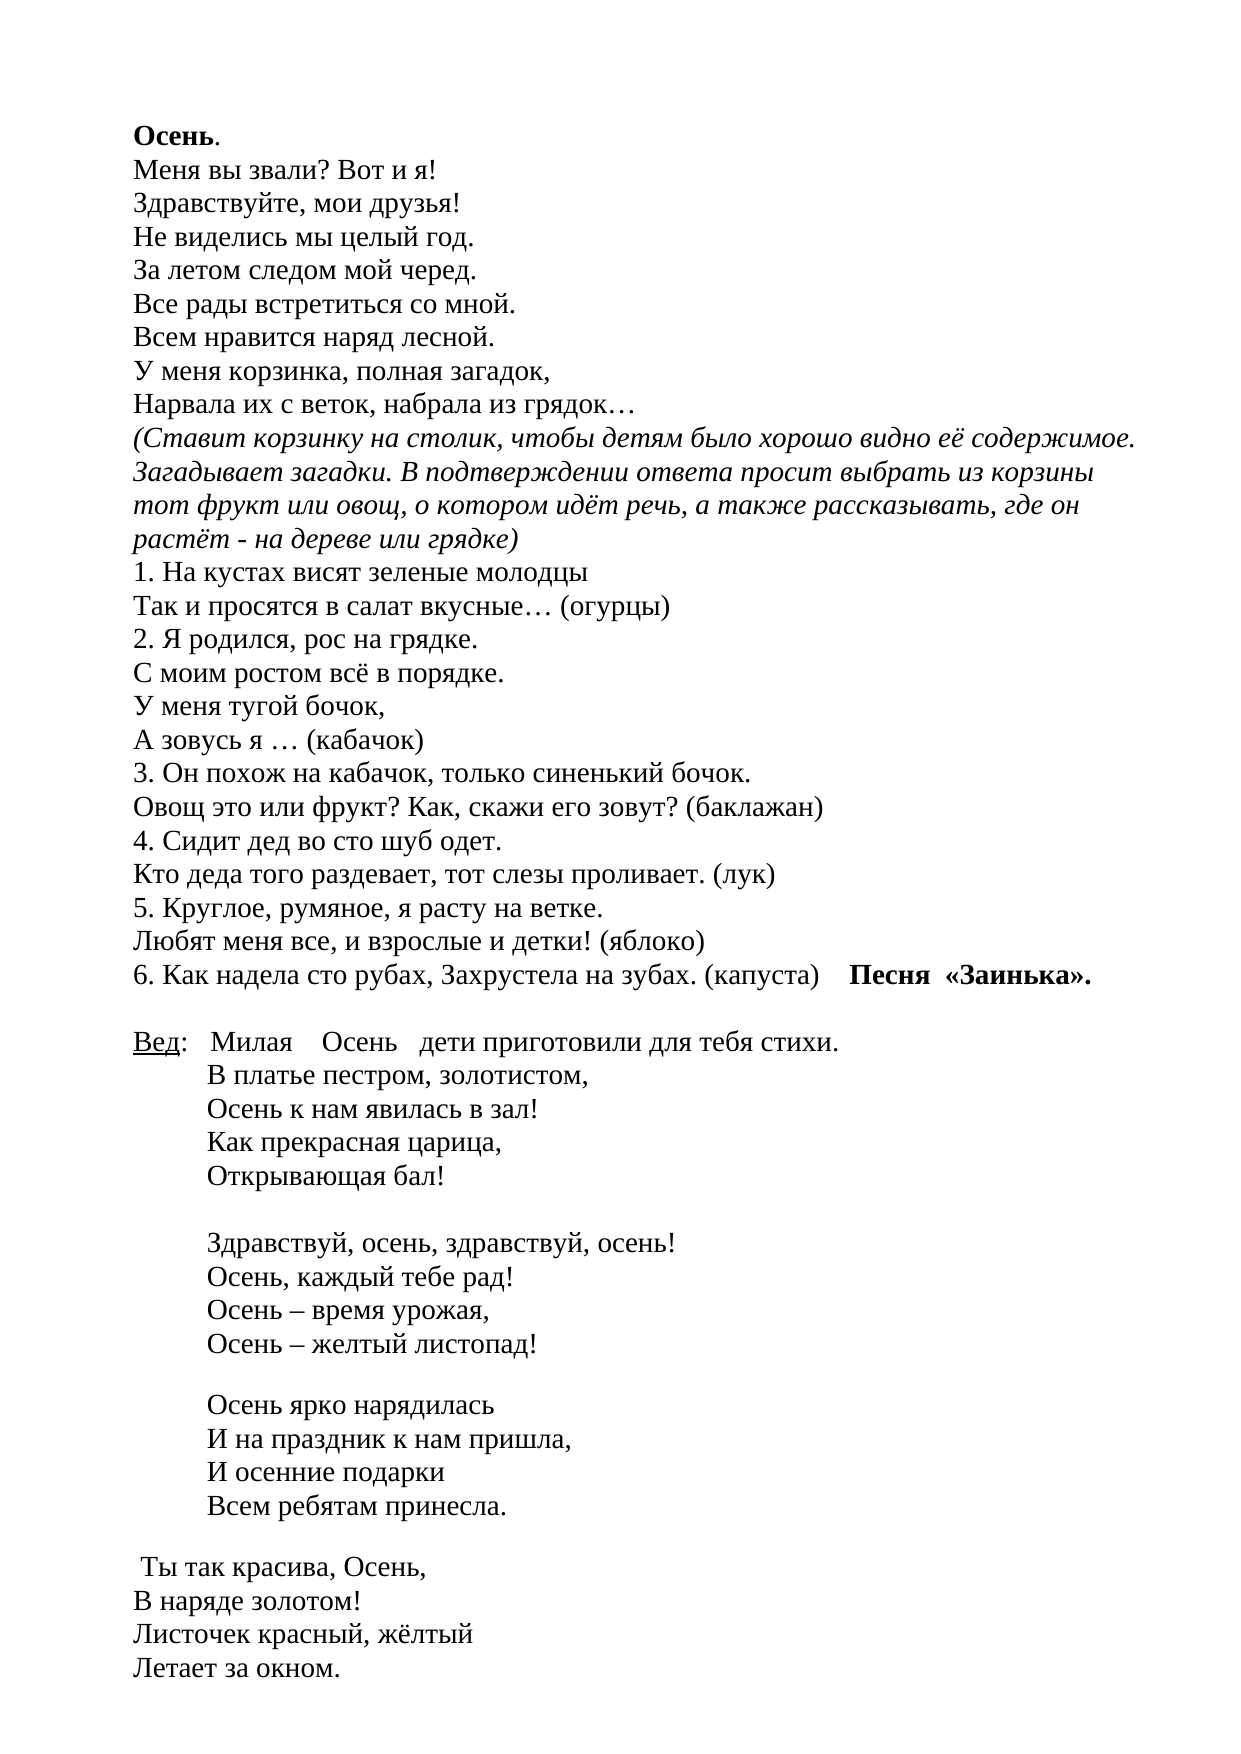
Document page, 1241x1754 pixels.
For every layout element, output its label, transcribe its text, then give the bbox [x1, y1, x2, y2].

text У меня корзинка, полная загадок, [133, 353, 1152, 387]
text 1. На кустах висят зеленые молодцы [133, 554, 1152, 588]
text Осень. [133, 118, 1152, 152]
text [133, 1549, 1152, 1684]
text Вед: Милая Осень дети приготовили для тебя стихи. [133, 1024, 1152, 1057]
text Нарвала их с веток, набрала из грядок… [133, 387, 1152, 420]
text 3. Он похож на кабачок, только синенький бочок. [133, 756, 1152, 789]
text (Ставит корзинку на столик, чтобы детям было хорошо видно её содержимое. Загадывает загадки. В подтверждении ответа просит выбрать из корзины тот фрукт или овощ, о котором идёт речь, а также рассказывать, где он растёт - на дереве или грядке) [133, 420, 1152, 554]
text 2. Я родился, рос на грядке. [133, 621, 1152, 655]
text Здравствуйте, мои друзья! [133, 185, 1152, 219]
text Меня вы звали? Вот и я! [133, 152, 1152, 185]
text Не виделись мы целый год. [133, 219, 1152, 252]
text В платье пестром, золотистом, Осень к нам явилась в зал! Как прекрасная царица, Открывающая бал! Здравствуй, осень, здравствуй, осень! Осень, каждый тебе рад! Осень – время урожая, Осень – желтый листопад! [207, 1057, 1152, 1387]
text 4. Сидит дед во сто шуб одет. [133, 823, 1152, 856]
text Любят меня все, и взрослые и детки! (яблоко) [133, 923, 1152, 957]
text Осень ярко нарядилась И на праздник к нам пришла, И осенние подарки Всем ребятам принесла. [207, 1387, 1152, 1549]
text С моим ростом всё в порядке. [133, 655, 1152, 688]
text У меня тугой бочок, [133, 688, 1152, 722]
text За летом следом мой черед. [133, 252, 1152, 286]
text Овощ это или фрукт? Как, скажи его зовут? (баклажан) [133, 789, 1152, 823]
text Всем нравится наряд лесной. [133, 319, 1152, 353]
text 6. Как надела сто рубах, Захрустела на зубах. (капуста) Песня «Заинька». [133, 957, 1152, 990]
text 5. Круглое, румяное, я расту на ветке. [133, 890, 1152, 923]
text А зовусь я … (кабачок) [133, 722, 1152, 756]
text Все рады встретиться со мной. [133, 286, 1152, 319]
text Кто деда того раздевает, тот слезы проливает. (лук) [133, 856, 1152, 890]
text Так и просятся в салат вкусные… (огурцы) [133, 588, 1152, 621]
